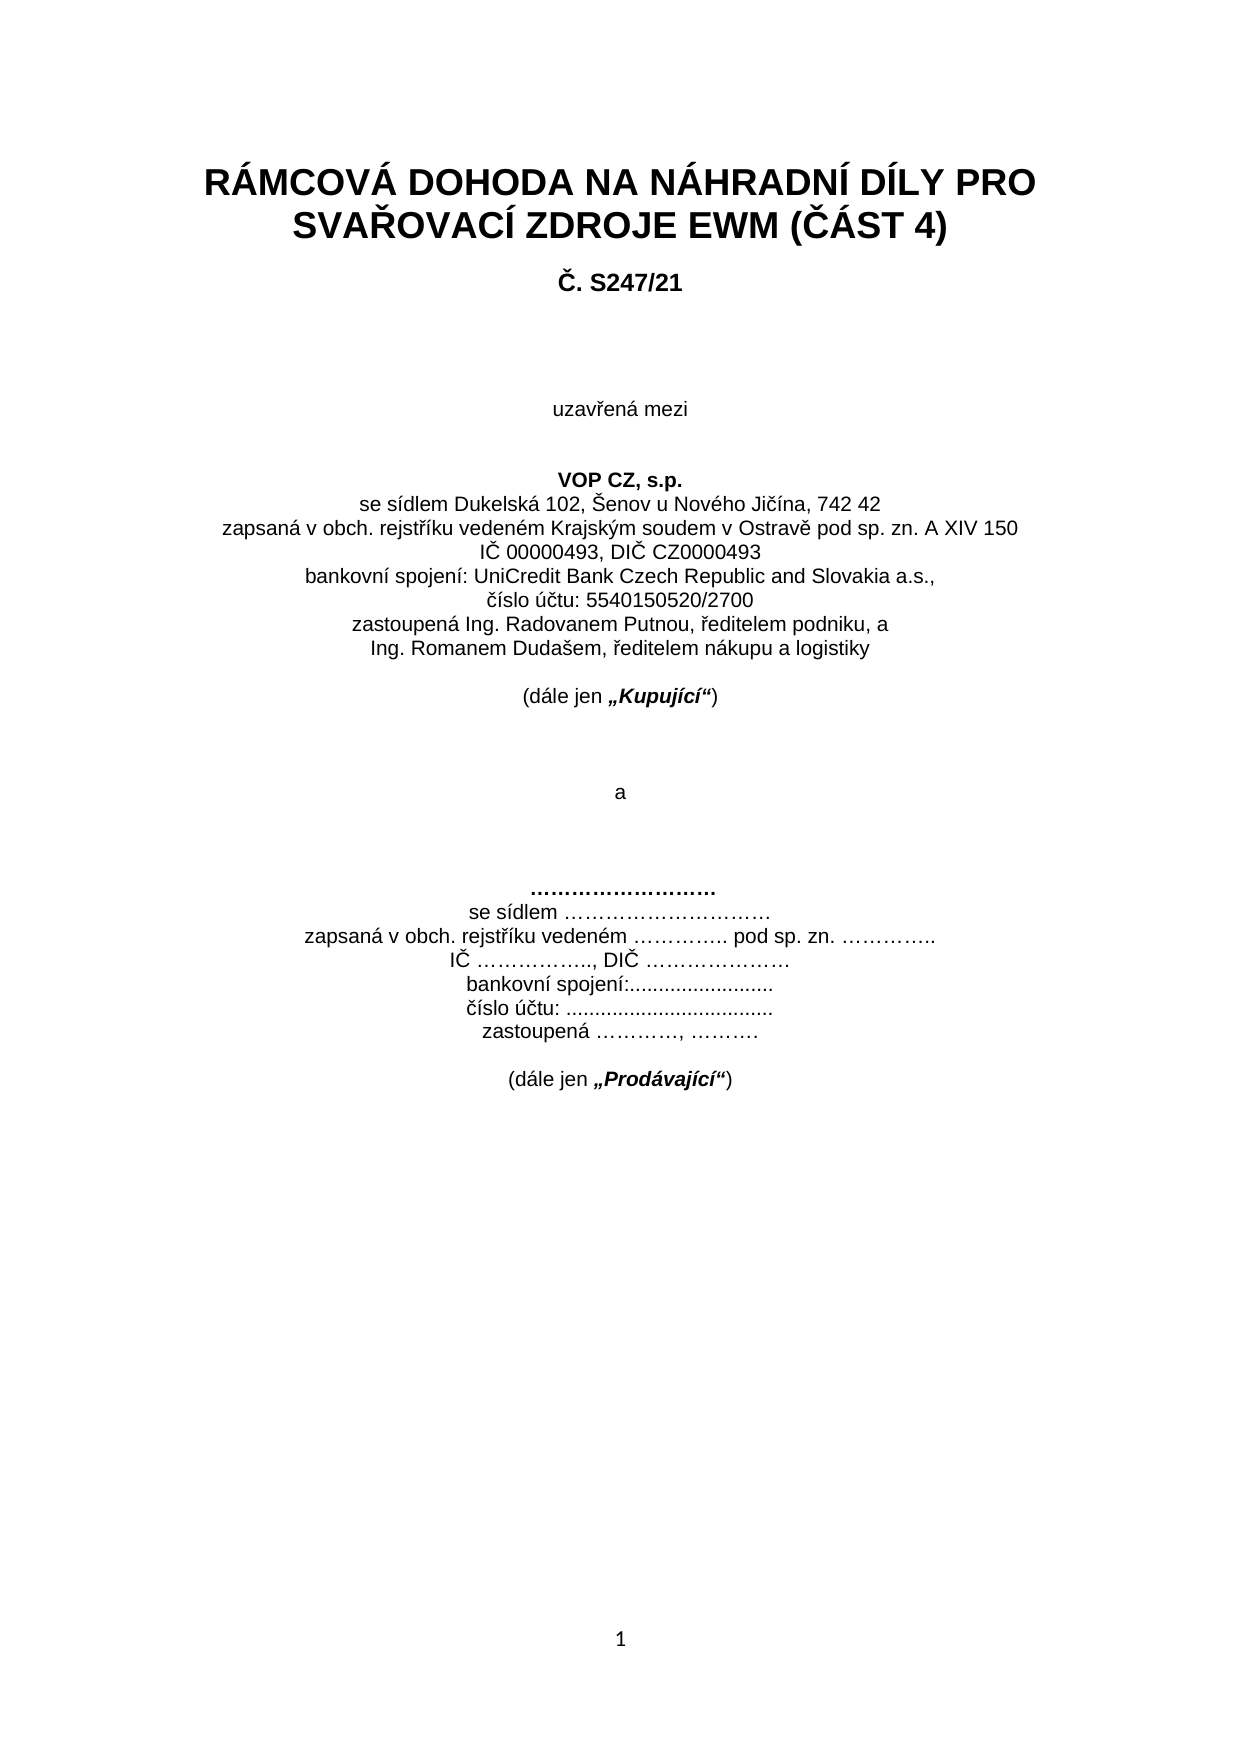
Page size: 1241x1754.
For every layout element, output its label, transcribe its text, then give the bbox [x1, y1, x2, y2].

text se sídlem Dukelská 102, Šenov u Nového Jičína, 742 42 [148, 492, 1093, 516]
text se sídlem ………………………… [148, 899, 1093, 923]
text a [148, 780, 1093, 804]
text číslo účtu: 5540150520/2700 [148, 588, 1093, 612]
text IČ …………….., DIČ ………………… [148, 947, 1093, 971]
text uzavřená mezi [148, 396, 1093, 420]
text Ing. Romanem Dudašem, ředitelem nákupu a logistiky [148, 636, 1093, 660]
text (dále jen „Prodávající“) [148, 1067, 1093, 1091]
text ……………………… [148, 876, 1093, 899]
text bankovní spojení:......................... [148, 971, 1093, 995]
text bankovní spojení: UniCredit Bank Czech Republic and Slovakia a.s., [148, 564, 1093, 588]
text zapsaná v obch. rejstříku vedeném ………….. pod sp. zn. ………….. [148, 923, 1093, 947]
text číslo účtu: .................................... [148, 995, 1093, 1019]
text VOP CZ, s.p. [148, 468, 1093, 492]
text zastoupená Ing. Radovanem Putnou, ředitelem podniku, a [148, 612, 1093, 636]
text zapsaná v obch. rejstříku vedeném Krajským soudem v Ostravě pod sp. zn. A XIV 150 [148, 516, 1093, 540]
text RÁMCOVÁ DOHODA na Náhradní díly pro svařovací zdroje EWM (část 4) [148, 160, 1093, 246]
text zastoupená …………, ………. [148, 1019, 1093, 1043]
text IČ 00000493, DIČ CZ0000493 [148, 540, 1093, 564]
text č. S247/21 [148, 259, 1093, 296]
text (dále jen „Kupující“) [148, 684, 1093, 708]
